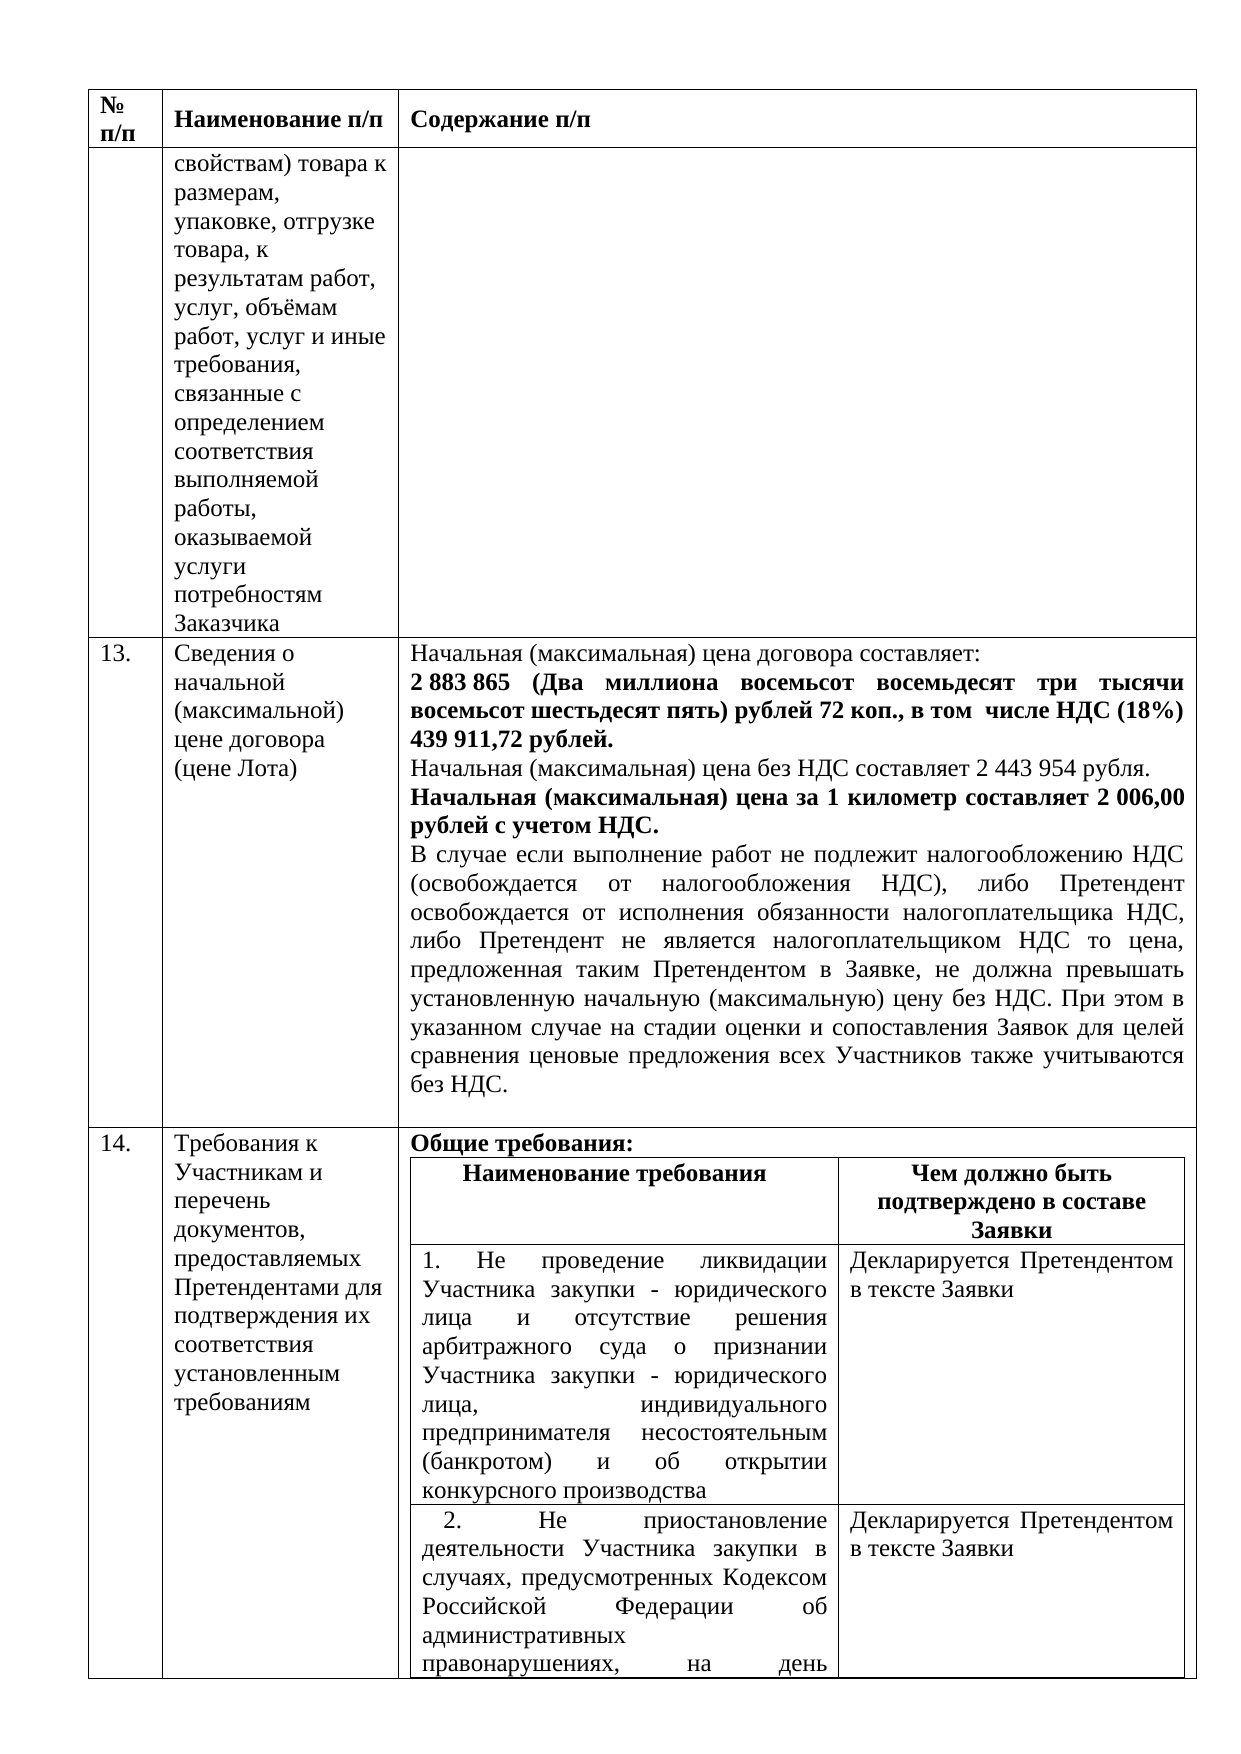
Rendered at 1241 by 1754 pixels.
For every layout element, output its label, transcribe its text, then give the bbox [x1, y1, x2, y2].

table_header Содержание п/п [399, 90, 1196, 147]
table_cell [89, 1128, 162, 1678]
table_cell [163, 1128, 398, 1678]
table_header Наименование п/п [163, 90, 398, 147]
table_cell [399, 148, 1196, 637]
table_cell Начальная (максимальная) цена договора составляет: 2 883 865 (Два миллиона восемьсот восемьдесят три тысячи восемьсот шестьдесят пять) рублей 72 коп., в том числе НДС (18%) 439 911,72 рублей. Начальная (максимальная) цена без НДС составляет 2 443 954 рубля. Начальная (максимальная) цена за 1 километр составляет 2 006,00 рублей с учетом НДС. В случае если выполнение работ не подлежит налогообложению НДС (освобождается от налогообложения НДС), либо Претендент освобождается от исполнения обязанности налогоплательщика НДС, либо Претендент не является налогоплательщиком НДС то цена, предложенная таким Претендентом в Заявке, не должна превышать установленную начальную (максимальную) цену без НДС. При этом в указанном случае на стадии оценки и сопоставления Заявок для целей сравнения ценовые предложения всех Участников также учитываются без НДС. [399, 638, 1196, 1127]
table_cell [89, 148, 162, 637]
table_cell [163, 148, 398, 637]
table_cell Сведения о начальной (максимальной) цене договора (цене Лота) [163, 638, 398, 1127]
table_cell [89, 638, 162, 1127]
table_header № п/п [89, 90, 162, 147]
